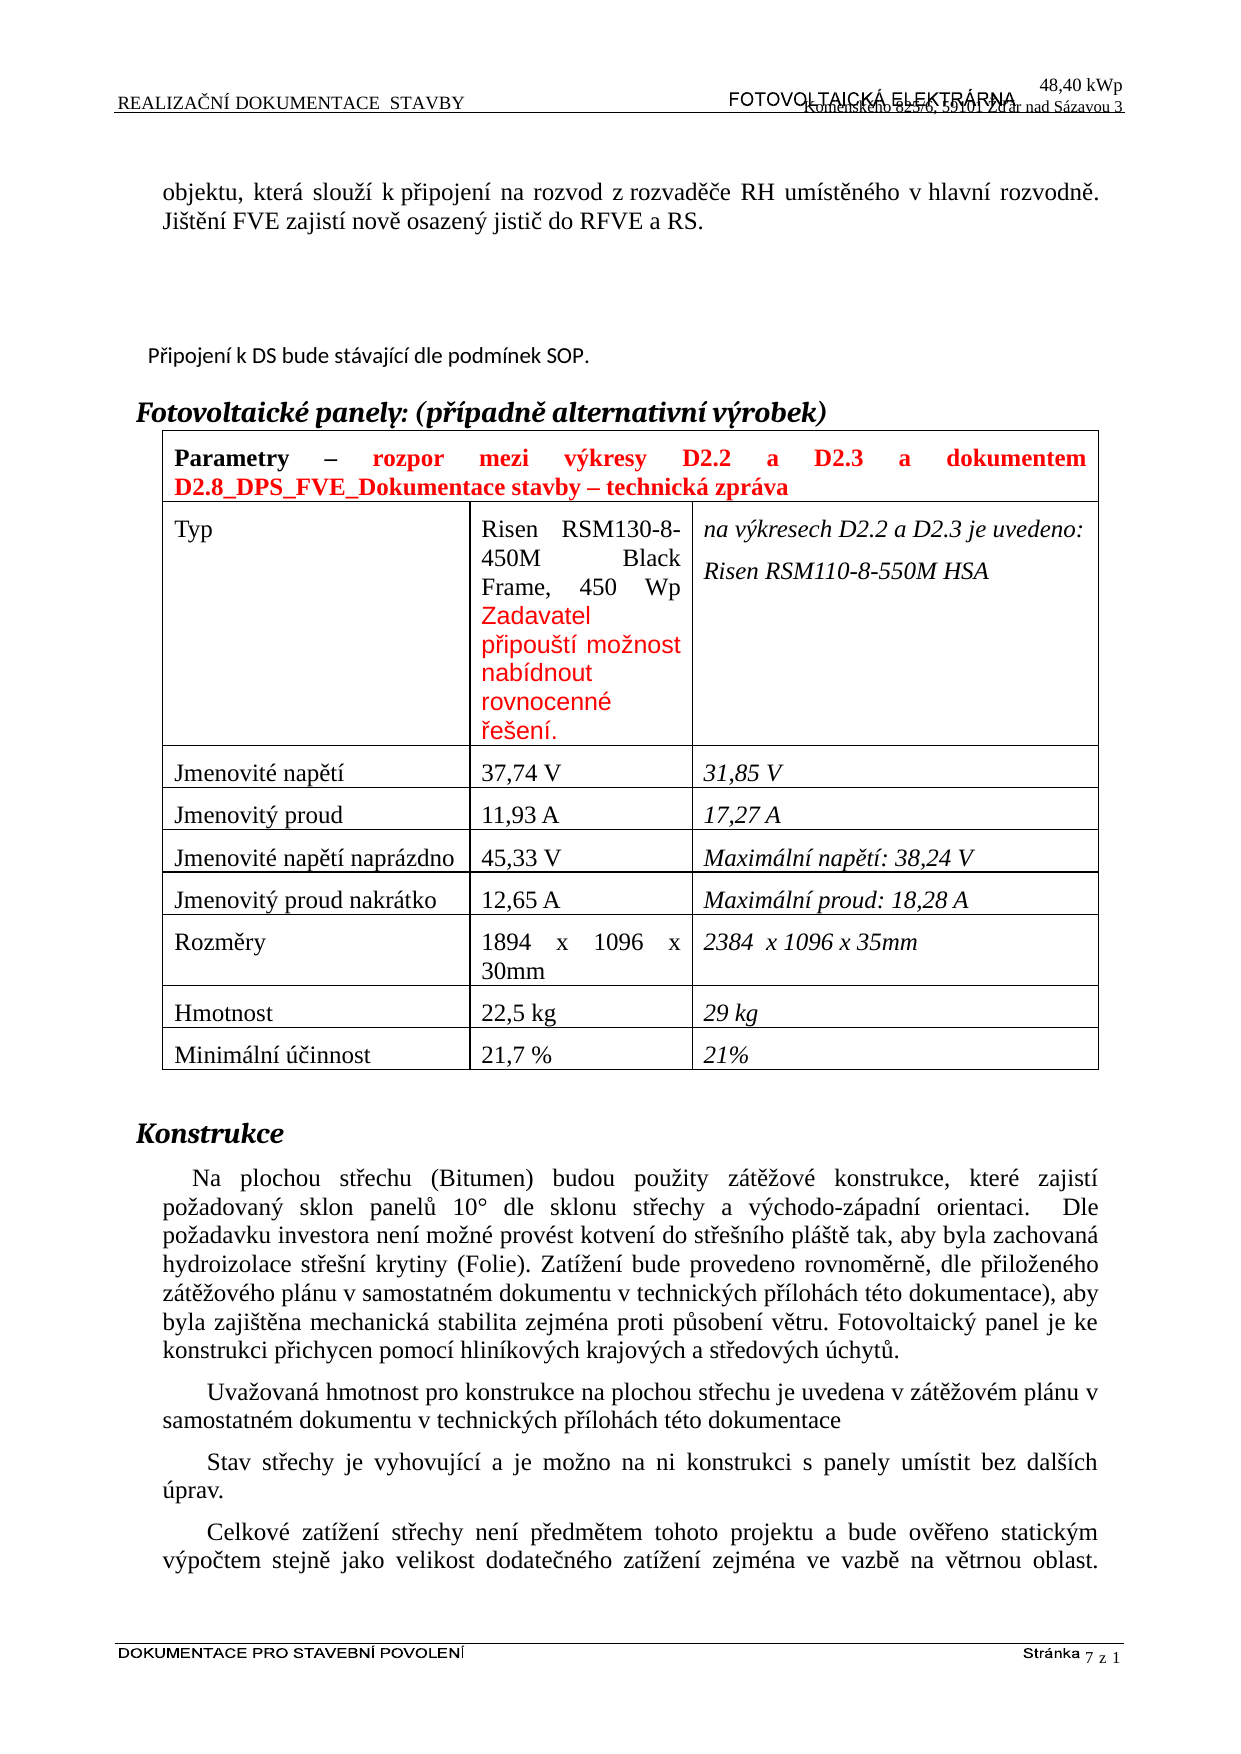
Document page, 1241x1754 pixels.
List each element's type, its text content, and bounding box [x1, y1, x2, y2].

table_cell na výkresech D2.2 a D2.3 je uvedeno: Risen RSM110-8-550M HSA [693, 502, 1098, 744]
table_cell Typ [163, 502, 469, 744]
subtitle Konstrukce [136, 1117, 1099, 1151]
table_cell 1894 x 1096 x 30mm [471, 915, 692, 985]
table_cell Minimální účinnost [163, 1028, 469, 1069]
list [162, 1517, 1099, 1574]
table_header Parametry – rozpor mezi výkresy D2.2 a D2.3 a dokumentem D2.8_DPS_FVE_Dokumentace stavby – technická zpráva [163, 431, 1098, 501]
subtitle Fotovoltaické panely: (případně alternativní výrobek) [136, 396, 1099, 430]
table_cell 17,27 A [693, 788, 1098, 829]
text Připojení k DS bude stávající dle podmínek SOP. [118, 341, 1099, 369]
table_cell Jmenovitý proud nakrátko [163, 873, 469, 914]
table_cell 12,65 A [471, 873, 692, 914]
table_cell Maximální napětí: 38,24 V [693, 830, 1098, 871]
table_cell 21% [693, 1028, 1098, 1069]
table_cell 2384 x 1096 x 35mm [693, 915, 1098, 985]
table_cell 21,7 % [471, 1028, 692, 1069]
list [162, 177, 1099, 235]
table_cell Jmenovité napětí naprázdno [163, 830, 469, 871]
table_cell Maximální proud: 18,28 A [693, 873, 1098, 914]
table_cell Rozměry [163, 915, 469, 985]
table_cell Risen RSM130-8-450M Black Frame, 450 Wp Zadavatel připouští možnost nabídnout rovnocenné řešení. [471, 502, 692, 744]
list Uvažovaná hmotnost pro konstrukce na plochou střechu je uvedena v zátěžovém plánu v samostatném dokumentu v technických přílohách této dokumentace [162, 1377, 1099, 1434]
list Stav střechy je vyhovující a je možno na ni konstrukci s panely umístit bez dalších úprav. [162, 1447, 1099, 1504]
table_cell Hmotnost [163, 986, 469, 1027]
list Na plochou střechu (Bitumen) budou použity zátěžové konstrukce, které zajistí požadovaný sklon panelů 10° dle sklonu střechy a východo-západní orientaci. Dle požadavku investora není možné provést kotvení do střešního pláště tak, aby byla zachovaná hydroizolace střešní krytiny (Folie). Zatížení bude provedeno rovnoměrně, dle přiloženého zátěžového plánu v samostatném dokumentu v technických přílohách této dokumentace), aby byla zajištěna mechanická stabilita zejména proti působení větru. Fotovoltaický panel je ke konstrukci přichycen pomocí hliníkových krajových a středových úchytů. [162, 1163, 1099, 1364]
table_cell 45,33 V [471, 830, 692, 871]
table_cell 29 kg [693, 986, 1098, 1027]
table_cell 11,93 A [471, 788, 692, 829]
table_cell Jmenovité napětí [163, 746, 469, 787]
table_cell Jmenovitý proud [163, 788, 469, 829]
table_cell 37,74 V [471, 746, 692, 787]
table_cell 31,85 V [693, 746, 1098, 787]
table_cell 22,5 kg [471, 986, 692, 1027]
